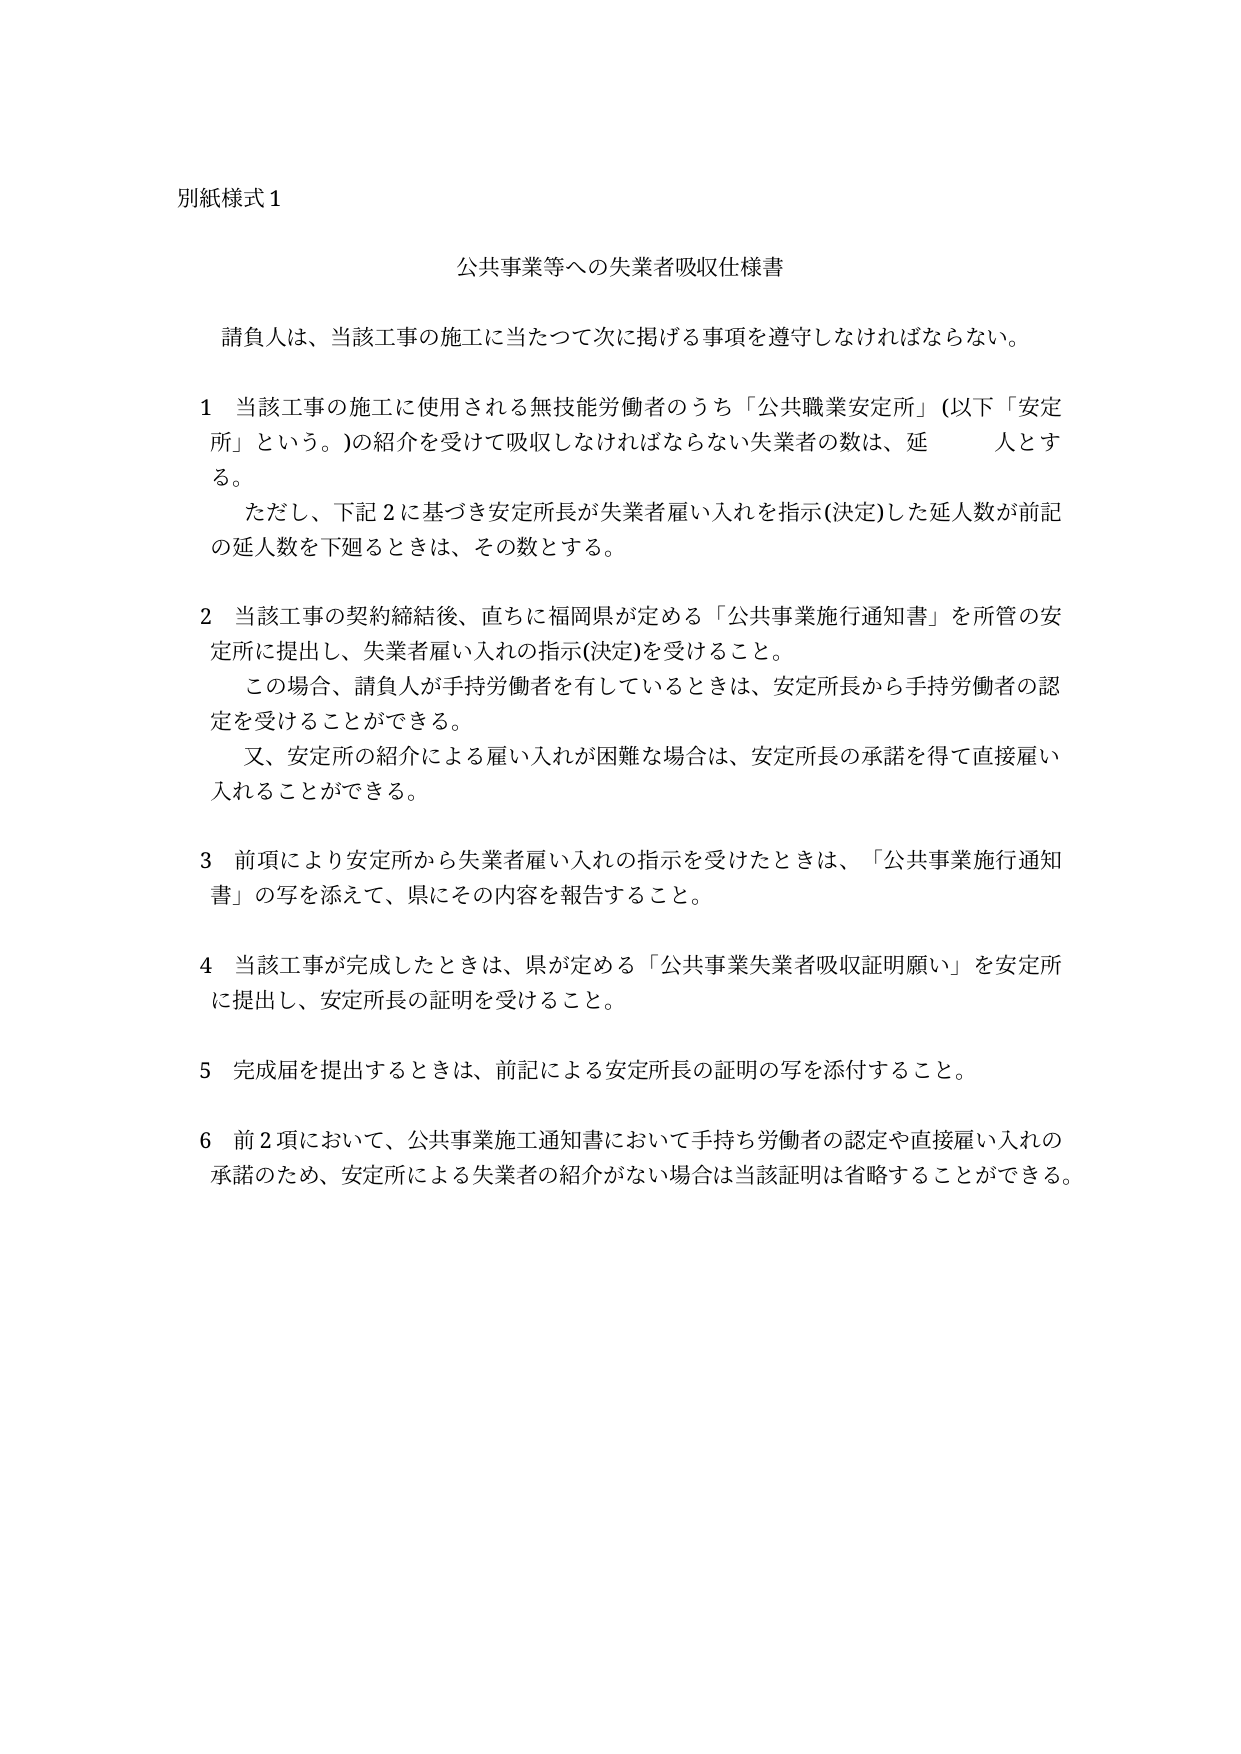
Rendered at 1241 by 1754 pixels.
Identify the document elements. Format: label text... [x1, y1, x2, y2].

text 1 当該工事の施工に使用される無技能労働者のうち「公共職業安定所」(以下「安定所」という。)の紹介を受けて吸収しなければならない失業者の数は、延 人とする。 [177, 388, 1063, 493]
text ただし、下記2に基づき安定所長が失業者雇い入れを指示(決定)した延人数が前記の延人数を下廻るときは、その数とする。 [177, 493, 1063, 563]
text 4 当該工事が完成したときは、県が定める「公共事業失業者吸収証明願い」を安定所に提出し、安定所長の証明を受けること。 [177, 947, 1063, 1017]
text 2 当該工事の契約締結後、直ちに福岡県が定める「公共事業施行通知書」を所管の安定所に提出し、失業者雇い入れの指示(決定)を受けること。 [177, 598, 1063, 668]
text 請負人は、当該工事の施工に当たつて次に掲げる事項を遵守しなければならない。 [177, 319, 1063, 353]
text 3 前項により安定所から失業者雇い入れの指示を受けたときは、「公共事業施行通知書」の写を添えて、県にその内容を報告すること。 [177, 842, 1063, 912]
text 別紙様式1 [177, 179, 1063, 214]
text 5 完成届を提出するときは、前記による安定所長の証明の写を添付すること。 [177, 1051, 1063, 1086]
text 公共事業等への失業者吸収仕様書 [177, 249, 1063, 284]
text 又、安定所の紹介による雇い入れが困難な場合は、安定所長の承諾を得て直接雇い入れることができる。 [177, 737, 1063, 807]
text この場合、請負人が手持労働者を有しているときは、安定所長から手持労働者の認定を受けることができる。 [177, 668, 1063, 737]
text 6 前2項において、公共事業施工通知書において手持ち労働者の認定や直接雇い入れの承諾のため、安定所による失業者の紹介がない場合は当該証明は省略することができる。 [177, 1121, 1063, 1191]
